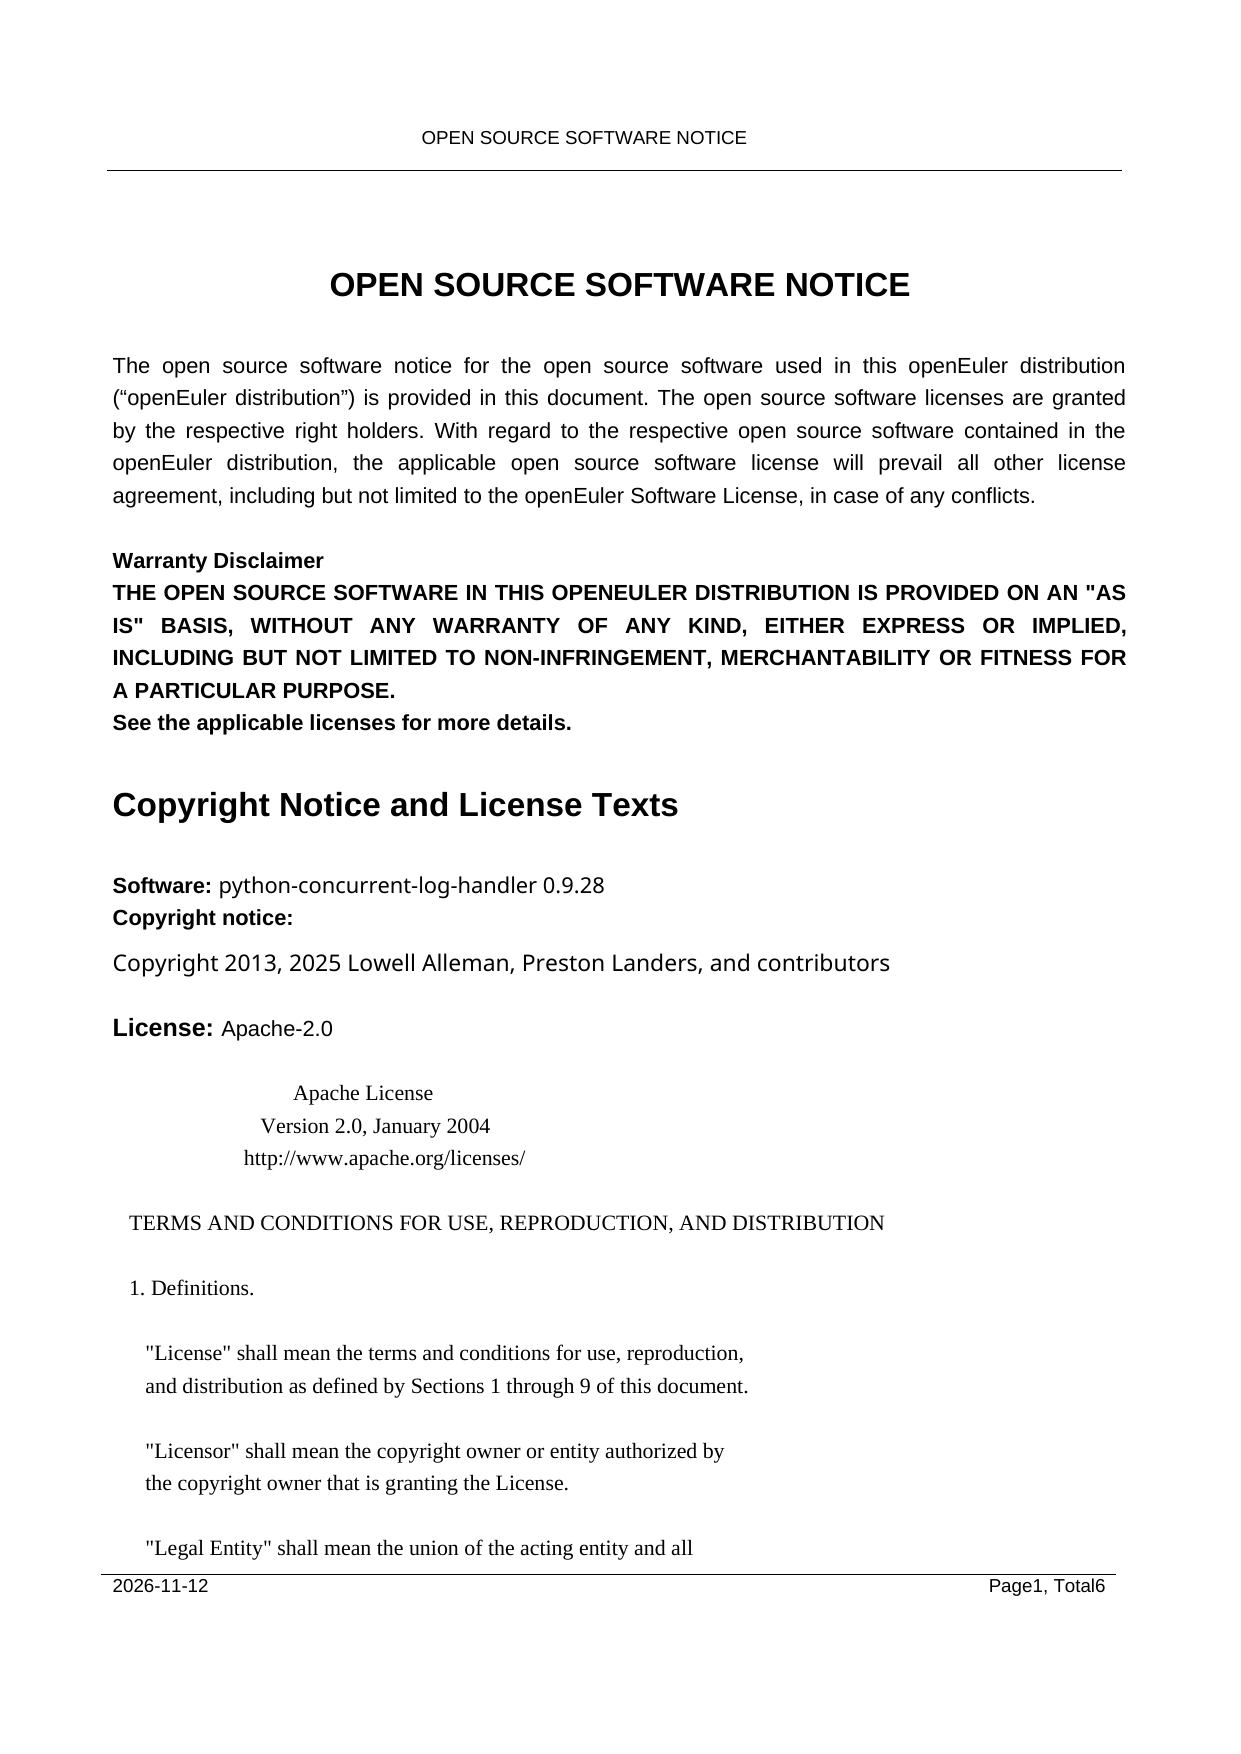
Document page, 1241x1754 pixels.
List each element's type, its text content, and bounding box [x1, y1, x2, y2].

text Copyright 2013, 2025 Lowell Alleman, Preston Landers, and contributors [112, 947, 1128, 1012]
text OPEN SOURCE SOFTWARE NOTICE [112, 251, 1128, 316]
text THE OPEN SOURCE SOFTWARE IN THIS OPENEULER DISTRIBUTION IS PROVIDED ON AN "AS IS" BASIS, WITHOUT ANY WARRANTY OF ANY KIND, EITHER EXPRESS OR IMPLIED, INCLUDING BUT NOT LIMITED TO NON-INFRINGEMENT, MERCHANTABILITY OR FITNESS FOR A PARTICULAR PURPOSE. See the applicable licenses for more details. [112, 576, 1128, 739]
title Software: python-concurrent-log-handler 0.9.28 [112, 869, 1128, 901]
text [112, 1044, 1128, 1564]
text Copyright Notice and License Texts [112, 771, 1128, 836]
text Copyright notice: [112, 901, 1128, 934]
text License: Apache-2.0 [112, 1012, 1128, 1044]
text The open source software notice for the open source software used in this openEuler distribution (“openEuler distribution”) is provided in this document. The open source software licenses are granted by the respective right holders. With regard to the respective open source software contained in the openEuler distribution, the applicable open source software license will prevail all other license agreement, including but not limited to the openEuler Software License, in case of any conflicts. [112, 349, 1128, 511]
text Warranty Disclaimer [112, 544, 1128, 576]
